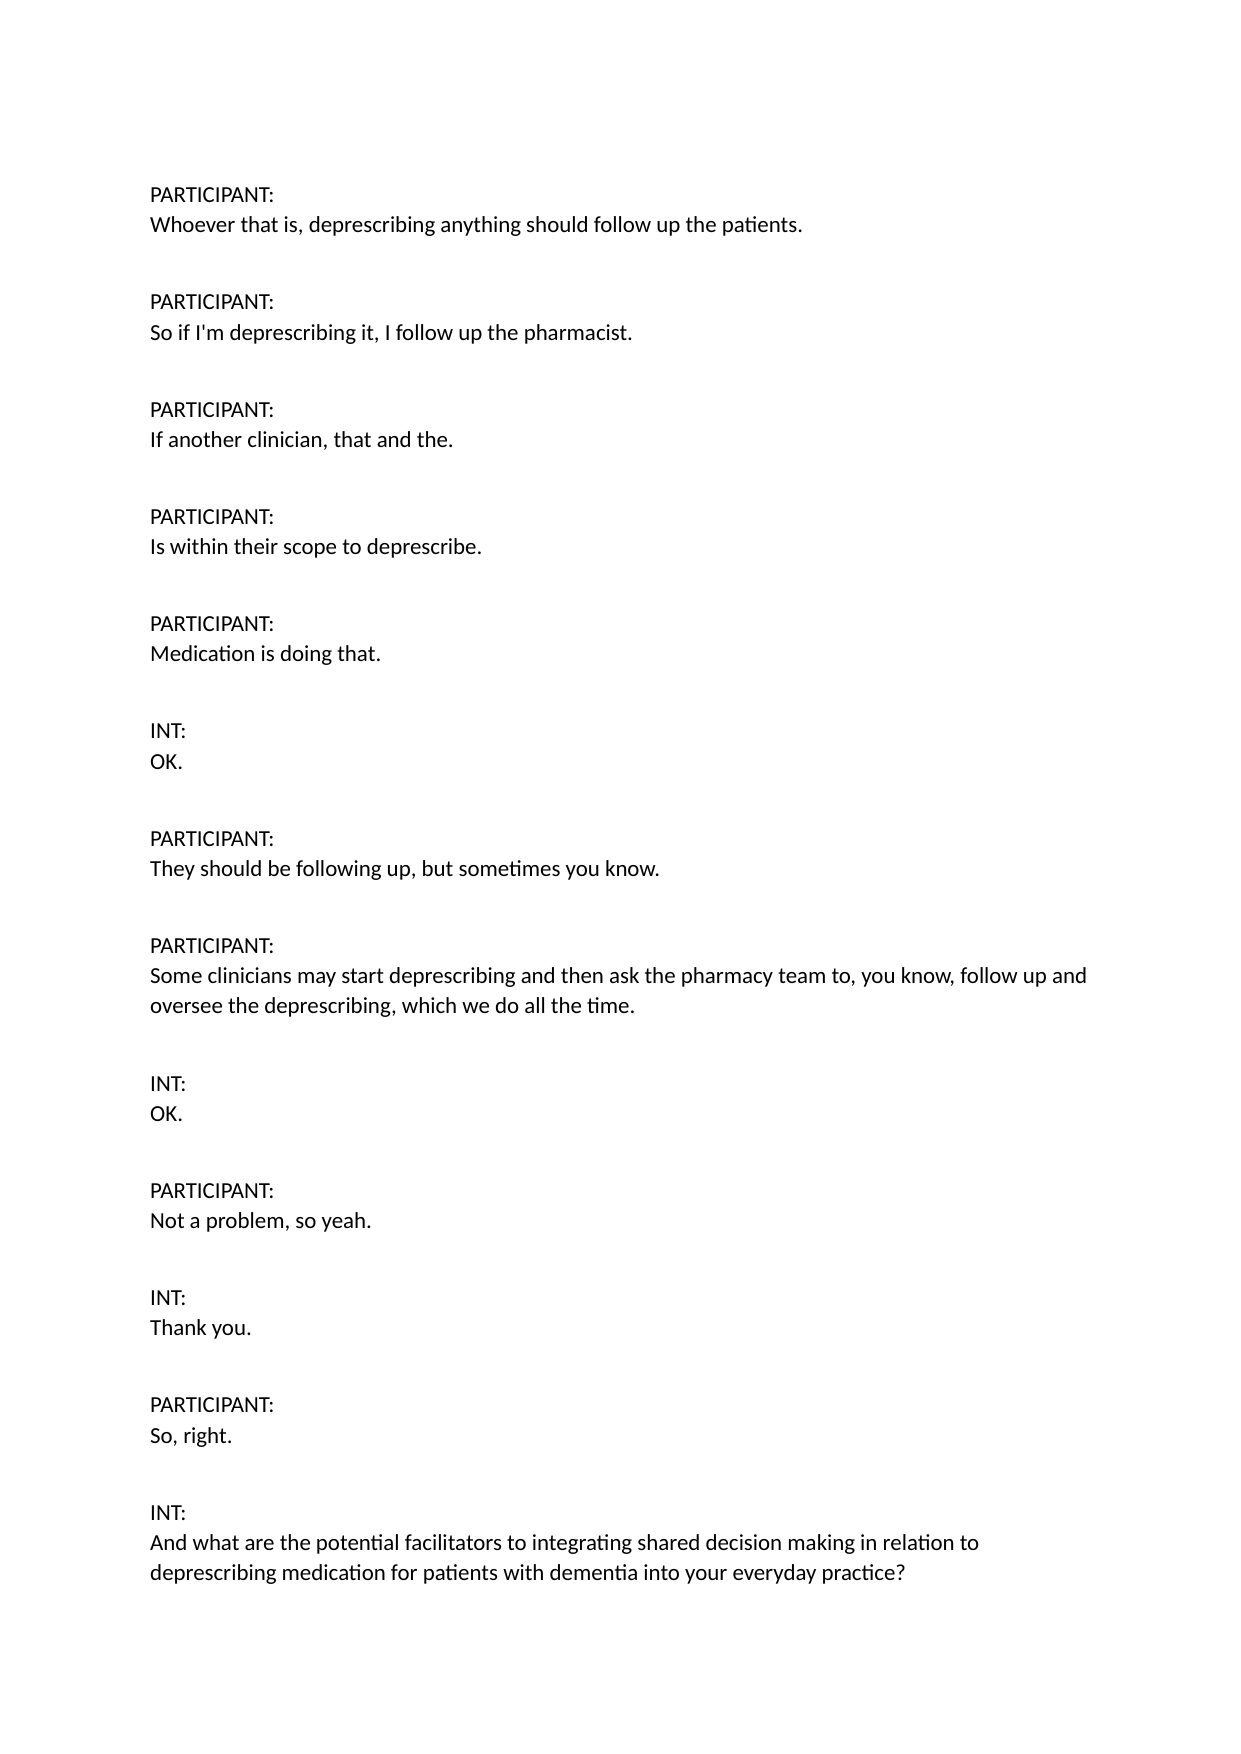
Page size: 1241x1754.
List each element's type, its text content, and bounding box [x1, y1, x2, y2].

text PARTICIPANT: If another clinician, that and the. [150, 364, 1090, 453]
text PARTICIPANT: Whoever that is, deprescribing anything should follow up the patients. [150, 150, 1090, 238]
text INT: OK. [150, 686, 1090, 775]
text PARTICIPANT: Not a problem, so yeah. [150, 1146, 1090, 1234]
text PARTICIPANT: Medication is doing that. [150, 579, 1090, 668]
text PARTICIPANT: They should be following up, but sometimes you know. [150, 794, 1090, 882]
text PARTICIPANT: Some clinicians may start deprescribing and then ask the pharmacy team to, you know, follow up and oversee the deprescribing, which we do all the time. [150, 901, 1090, 1020]
text PARTICIPANT: Is within their scope to deprescribe. [150, 472, 1090, 560]
text PARTICIPANT: So, right. [150, 1360, 1090, 1449]
text PARTICIPANT: So if I'm deprescribing it, I follow up the pharmacist. [150, 257, 1090, 346]
text INT: OK. [150, 1038, 1090, 1127]
text INT: Thank you. [150, 1253, 1090, 1342]
text INT: And what are the potential facilitators to integrating shared decision making in relation to deprescribing medication for patients with dementia into your everyday practice? [150, 1468, 1090, 1586]
